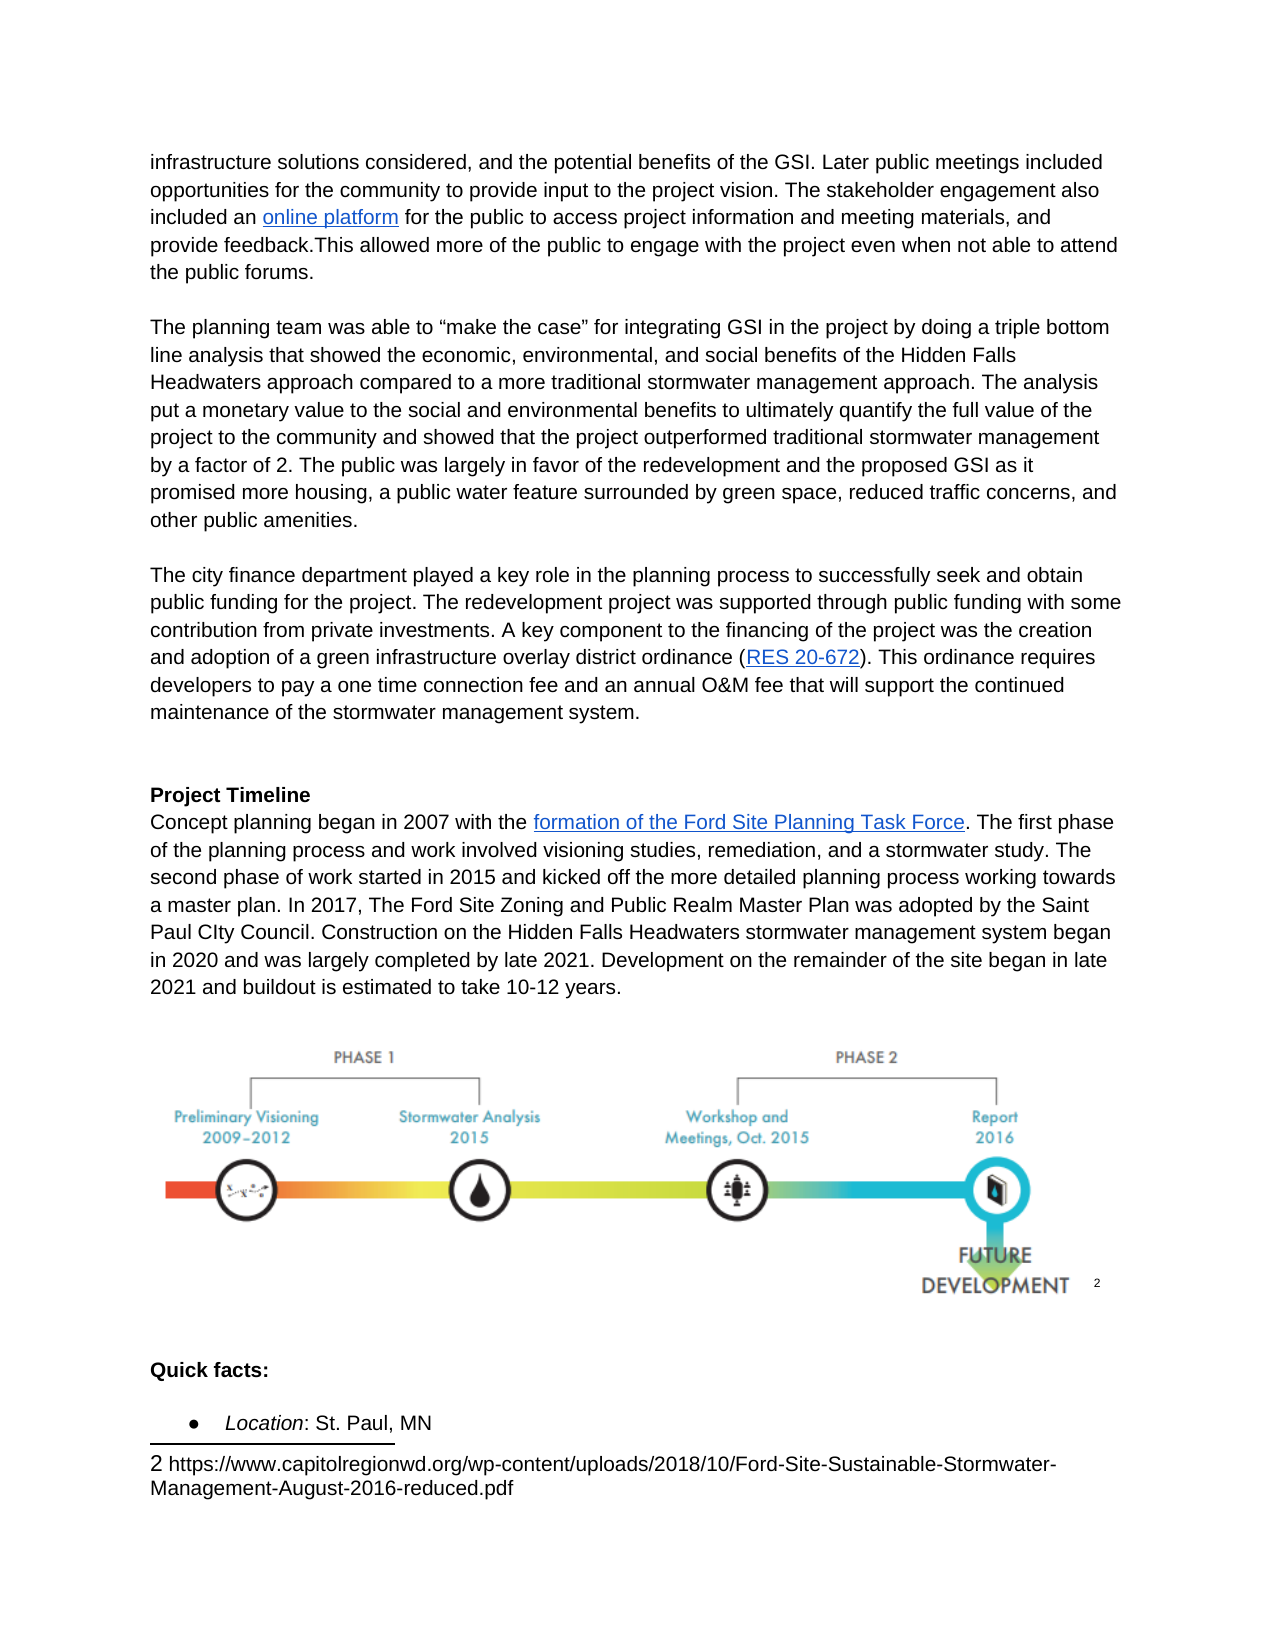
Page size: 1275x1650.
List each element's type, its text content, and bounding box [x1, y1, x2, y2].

text Quick facts: [150, 1358, 1125, 1382]
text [150, 150, 1125, 284]
text Project Timeline [150, 782, 1125, 806]
list Location: St. Paul, MN [187, 1411, 1125, 1435]
text The planning team was able to “make the case” for integrating GSI in the project by doing a triple bottom line analysis that showed the economic, environmental, and social benefits of the Hidden Falls Headwaters approach compared to a more traditional stormwater management approach. The analysis put a monetary value to the social and environmental benefits to ultimately quantify the full value of the project to the community and showed that the project outperformed traditional stormwater management by a factor of 2. The public was largely in favor of the redevelopment and the proposed GSI as it promised more housing, a public water feature surrounded by green space, reduced traffic concerns, and other public amenities. [150, 315, 1125, 531]
picture [150, 1030, 1094, 1296]
text The city finance department played a key role in the planning process to successfully seek and obtain public funding for the project. The redevelopment project was supported through public funding with some contribution from private investments. A key component to the financing of the project was the creation and adoption of a green infrastructure overlay district ordinance (RES 20-672). This ordinance requires developers to pay a one time connection fee and an annual O&M fee that will support the continued maintenance of the stormwater management system. [150, 562, 1125, 724]
text Concept planning began in 2007 with the formation of the Ford Site Planning Task Force. The first phase of the planning process and work involved visioning studies, remediation, and a stormwater study. The second phase of work started in 2015 and kicked off the more detailed planning process working towards a master plan. In 2017, The Ford Site Zoning and Public Realm Master Plan was adopted by the Saint Paul CIty Council. Construction on the Hidden Falls Headwaters stormwater management system began in 2020 and was largely completed by late 2021. Development on the remainder of the site began in late 2021 and buildout is estimated to take 10-12 years. [150, 810, 1125, 999]
